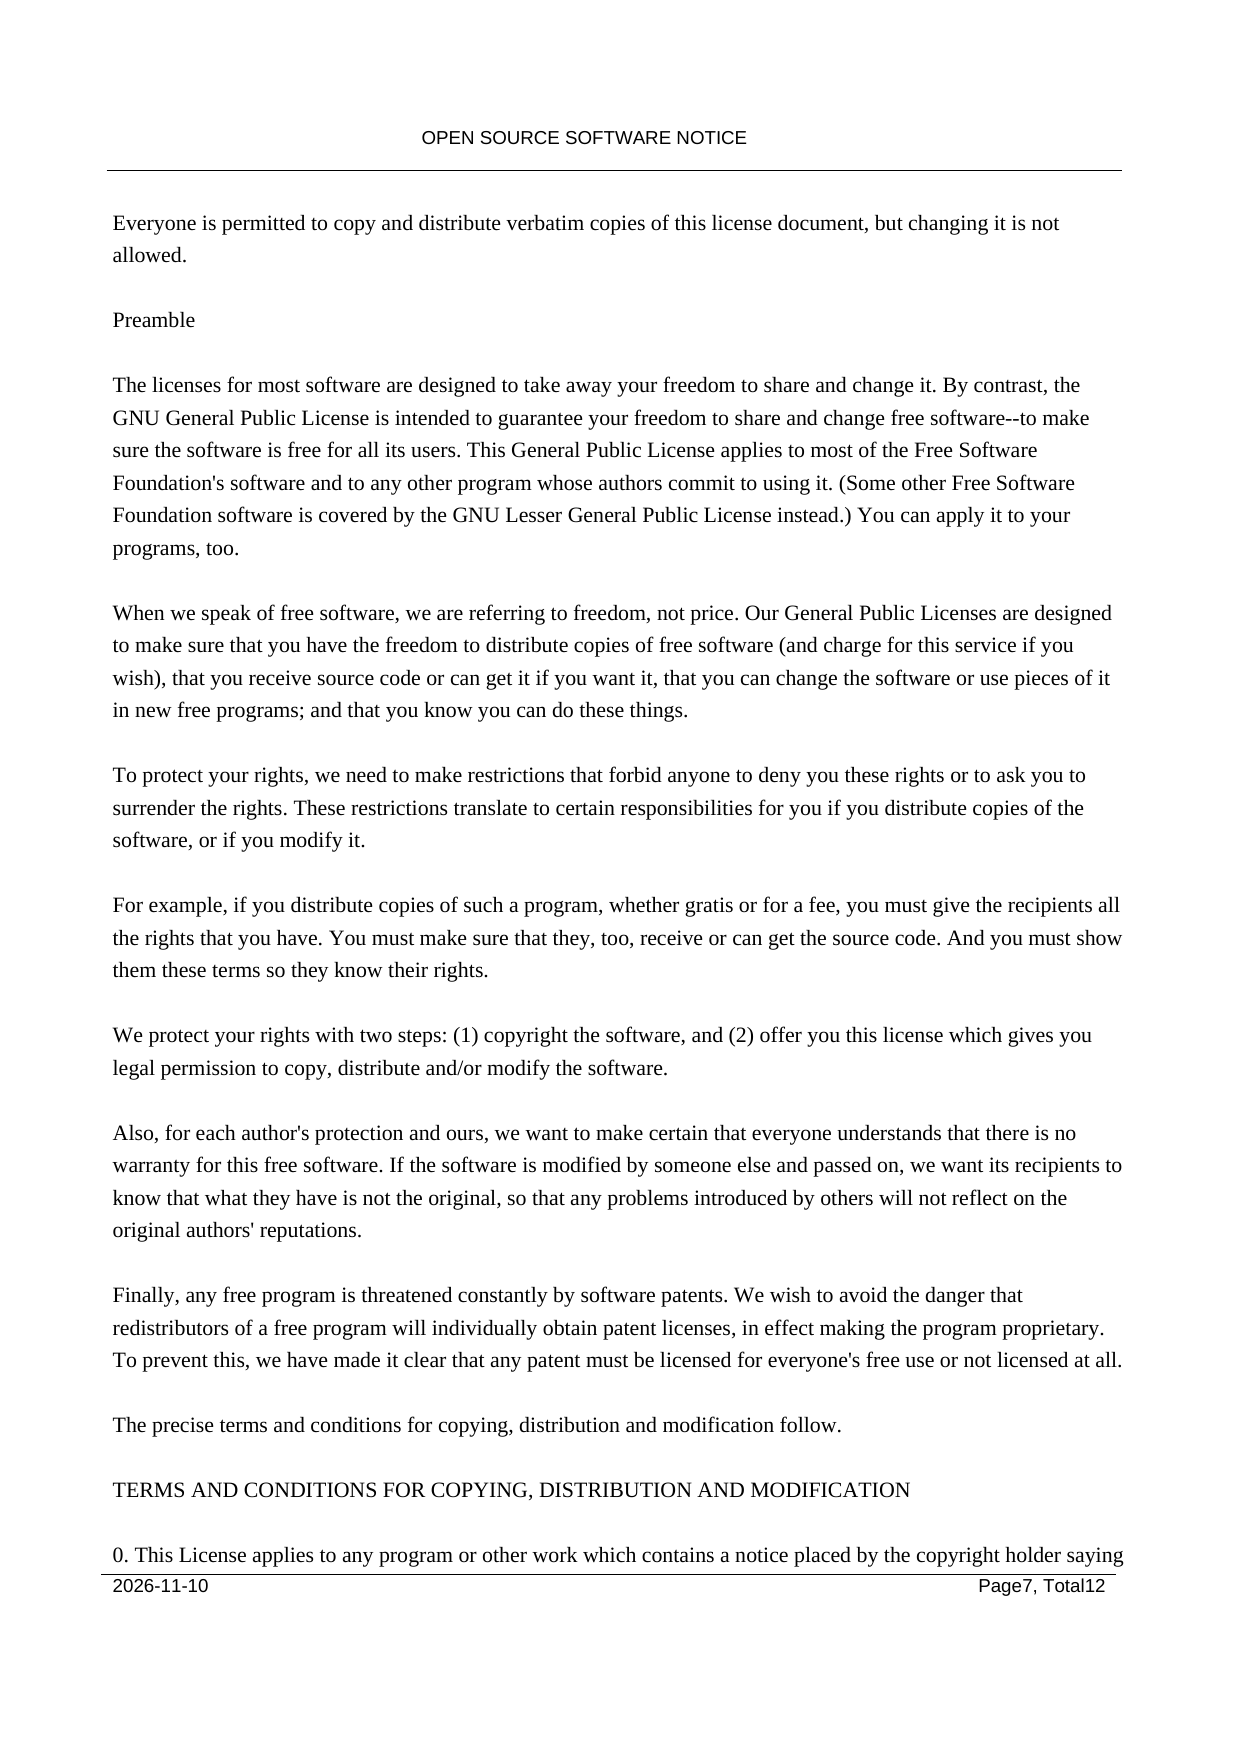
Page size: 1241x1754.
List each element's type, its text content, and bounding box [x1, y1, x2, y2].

text Finally, any free program is threatened constantly by software patents. We wish to avoid the danger that redistributors of a free program will individually obtain patent licenses, in effect making the program proprietary. To prevent this, we have made it clear that any patent must be licensed for everyone's free use or not licensed at all. [112, 1279, 1128, 1376]
text Everyone is permitted to copy and distribute verbatim copies of this license document, but changing it is not allowed. [112, 206, 1128, 271]
text We protect your rights with two steps: (1) copyright the software, and (2) offer you this license which gives you legal permission to copy, distribute and/or modify the software. [112, 1019, 1128, 1084]
text For example, if you distribute copies of such a program, whether gratis or for a fee, you must give the recipients all the rights that you have. You must make sure that they, too, receive or can get the source code. And you must show them these terms so they know their rights. [112, 889, 1128, 986]
text To protect your rights, we need to make restrictions that forbid anyone to deny you these rights or to ask you to surrender the rights. These restrictions translate to certain responsibilities for you if you distribute copies of the software, or if you modify it. [112, 759, 1128, 856]
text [112, 1539, 1128, 1571]
text Also, for each author's protection and ours, we want to make certain that everyone understands that there is no warranty for this free software. If the software is modified by someone else and passed on, we want its recipients to know that what they have is not the original, so that any problems introduced by others will not reflect on the original authors' reputations. [112, 1116, 1128, 1246]
text When we speak of free software, we are referring to freedom, not price. Our General Public Licenses are designed to make sure that you have the freedom to distribute copies of free software (and charge for this service if you wish), that you receive source code or can get it if you want it, that you can change the software or use pieces of it in new free programs; and that you know you can do these things. [112, 596, 1128, 726]
text The licenses for most software are designed to take away your freedom to share and change it. By contrast, the GNU General Public License is intended to guarantee your freedom to share and change free software--to make sure the software is free for all its users. This General Public License applies to most of the Free Software Foundation's software and to any other program whose authors commit to using it. (Some other Free Software Foundation software is covered by the GNU Lesser General Public License instead.) You can apply it to your programs, too. [112, 369, 1128, 564]
text The precise terms and conditions for copying, distribution and modification follow. [112, 1409, 1128, 1441]
text Preamble [112, 304, 1128, 336]
text TERMS AND CONDITIONS FOR COPYING, DISTRIBUTION AND MODIFICATION [112, 1474, 1128, 1506]
